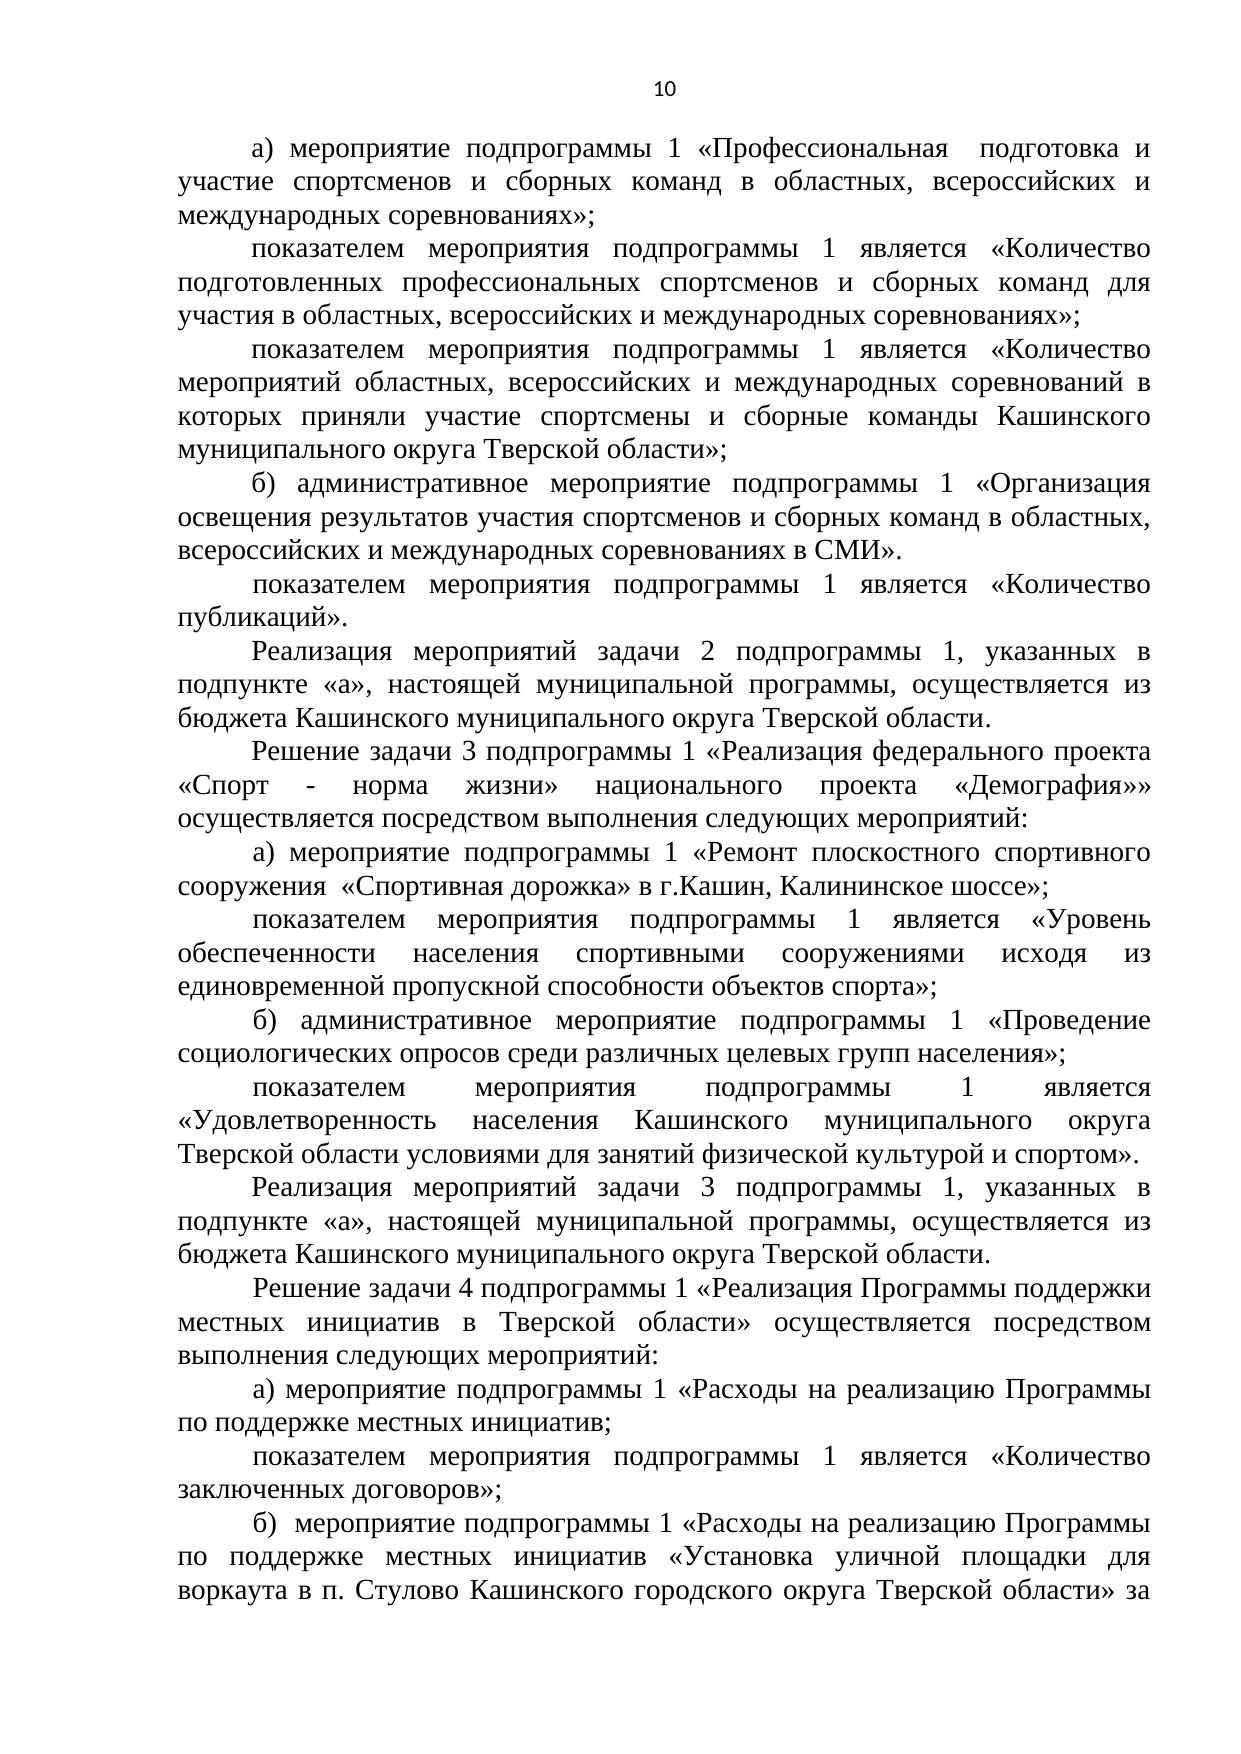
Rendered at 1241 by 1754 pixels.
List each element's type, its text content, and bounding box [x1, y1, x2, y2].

text показателем мероприятия подпрограммы 1 является «Количество заключенных договоров»; [177, 1438, 1152, 1505]
text показателем мероприятия подпрограммы 1 является «Уровень обеспеченности населения спортивными сооружениями исходя из единовременной пропускной способности объектов спорта»; [177, 901, 1152, 1002]
text показателем мероприятия подпрограммы 1 является «Количество мероприятий областных, всероссийских и международных соревнований в которых приняли участие спортсмены и сборные команды Кашинского муниципального округа Тверской области»; [177, 331, 1152, 465]
text б) административное мероприятие подпрограммы 1 «Проведение социологических опросов среди различных целевых групп населения»; [177, 1002, 1152, 1069]
text показателем мероприятия подпрограммы 1 является «Количество подготовленных профессиональных спортсменов и сборных команд для участия в областных, всероссийских и международных соревнованиях»; [177, 230, 1152, 331]
text а) мероприятие подпрограммы 1 «Расходы на реализацию Программы по поддержке местных инициатив; [177, 1371, 1152, 1438]
text б) административное мероприятие подпрограммы 1 «Организация освещения результатов участия спортсменов и сборных команд в областных, всероссийских и международных соревнованиях в СМИ». [177, 465, 1152, 566]
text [177, 1505, 1152, 1606]
text показателем мероприятия подпрограммы 1 является «Количество публикаций». [177, 566, 1152, 633]
text Решение задачи 3 подпрограммы 1 «Реализация федерального проекта «Спорт - норма жизни» национального проекта «Демография»» осуществляется посредством выполнения следующих мероприятий: [177, 767, 1152, 834]
text а) мероприятие подпрограммы 1 «Профессиональная подготовка и участие спортсменов и сборных команд в областных, всероссийских и международных соревнованиях»; [177, 130, 1152, 230]
text показателем мероприятия подпрограммы 1 является «Удовлетворенность населения Кашинского муниципального округа Тверской области условиями для занятий физической культурой и спортом». [177, 1069, 1152, 1169]
text Решение задачи 4 подпрограммы 1 «Реализация Программы поддержки местных инициатив в Тверской области» осуществляется посредством выполнения следующих мероприятий: [177, 1270, 711, 1304]
text Решение задачи 3 подпрограммы 1 «Реализация федерального проекта «Спорт - норма жизни» национального проекта «Демография»» осуществляется посредством выполнения следующих мероприятий: [177, 733, 1152, 767]
text а) мероприятие подпрограммы 1 «Ремонт плоскостного спортивного сооружения «Спортивная дорожка» в г.Кашин, Калининское шоссе»; [177, 834, 1152, 901]
text Реализация мероприятий задачи 3 подпрограммы 1, указанных в подпункте «а», настоящей муниципальной программы, осуществляется из бюджета Кашинского муниципального округа Тверской области. [177, 1169, 1152, 1270]
text Реализация мероприятий задачи 2 подпрограммы 1, указанных в подпункте «а», настоящей муниципальной программы, осуществляется из бюджета Кашинского муниципального округа Тверской области. [177, 633, 1152, 733]
text Решение задачи 4 подпрограммы 1 «Реализация Программы поддержки местных инициатив в Тверской области» осуществляется посредством выполнения следующих мероприятий: [177, 1304, 1152, 1371]
